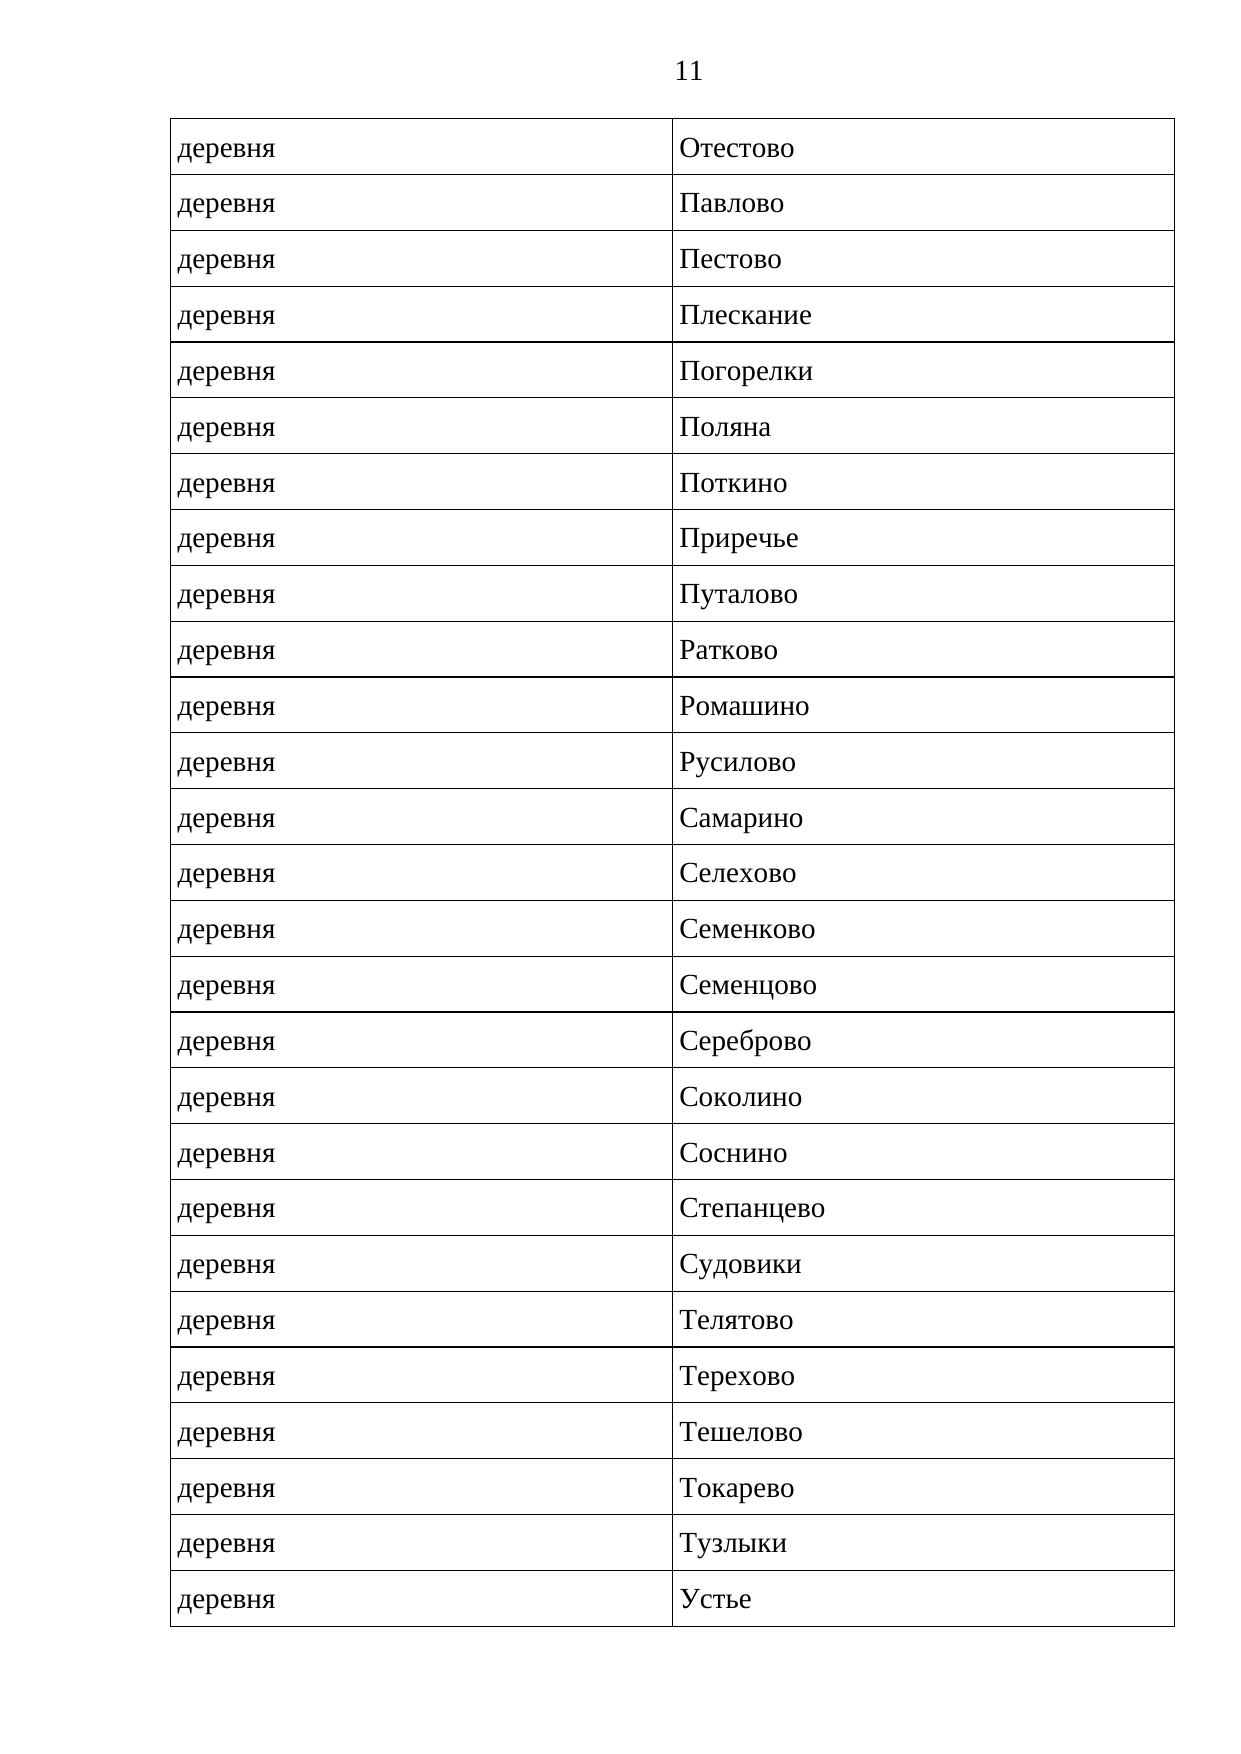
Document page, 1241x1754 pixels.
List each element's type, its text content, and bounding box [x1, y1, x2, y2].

table_cell деревня [171, 287, 672, 341]
table_cell Степанцево [673, 1180, 1174, 1235]
table_cell Поляна [673, 398, 1174, 453]
table_cell Терехово [673, 1348, 1174, 1402]
table_cell деревня [171, 119, 672, 174]
table_cell деревня [171, 622, 672, 676]
table_cell Самарино [673, 789, 1174, 844]
table_cell деревня [171, 454, 672, 509]
table_cell деревня [171, 1348, 672, 1402]
table_cell деревня [171, 1013, 672, 1067]
table_cell деревня [171, 1236, 672, 1291]
table_cell деревня [171, 901, 672, 956]
table_cell Соснино [673, 1124, 1174, 1179]
table_cell Тешелово [673, 1403, 1174, 1458]
table_cell деревня [171, 566, 672, 621]
table_cell деревня [171, 1292, 672, 1346]
table_cell деревня [171, 1403, 672, 1458]
table_cell деревня [171, 957, 672, 1011]
table_cell деревня [171, 1571, 672, 1626]
table_cell деревня [171, 789, 672, 844]
table_cell Семенково [673, 901, 1174, 956]
table_cell Устье [673, 1571, 1174, 1626]
table_cell деревня [171, 510, 672, 565]
table_cell деревня [171, 231, 672, 286]
table_cell деревня [171, 845, 672, 900]
table_cell Русилово [673, 733, 1174, 788]
table_cell деревня [171, 733, 672, 788]
table_cell Плескание [673, 287, 1174, 341]
table_cell Поткино [673, 454, 1174, 509]
table_cell Павлово [673, 175, 1174, 230]
table_cell деревня [171, 1180, 672, 1235]
table_cell Погорелки [673, 343, 1174, 397]
table_cell Селехово [673, 845, 1174, 900]
table_cell Тузлыки [673, 1515, 1174, 1570]
table_cell деревня [171, 175, 672, 230]
table_cell Соколино [673, 1068, 1174, 1123]
table_cell Ромашино [673, 678, 1174, 732]
table_cell Сереброво [673, 1013, 1174, 1067]
table_cell Судовики [673, 1236, 1174, 1291]
table_cell деревня [171, 1459, 672, 1514]
table_cell Отестово [673, 119, 1174, 174]
table_cell Токарево [673, 1459, 1174, 1514]
table_cell Пестово [673, 231, 1174, 286]
table_cell деревня [171, 678, 672, 732]
table_cell деревня [171, 1068, 672, 1123]
table_cell деревня [171, 1124, 672, 1179]
table_cell деревня [171, 343, 672, 397]
table_cell Ратково [673, 622, 1174, 676]
table_cell Приречье [673, 510, 1174, 565]
table_cell Путалово [673, 566, 1174, 621]
table_cell Телятово [673, 1292, 1174, 1346]
table_cell деревня [171, 398, 672, 453]
table_cell Семенцово [673, 957, 1174, 1011]
table_cell деревня [171, 1515, 672, 1570]
